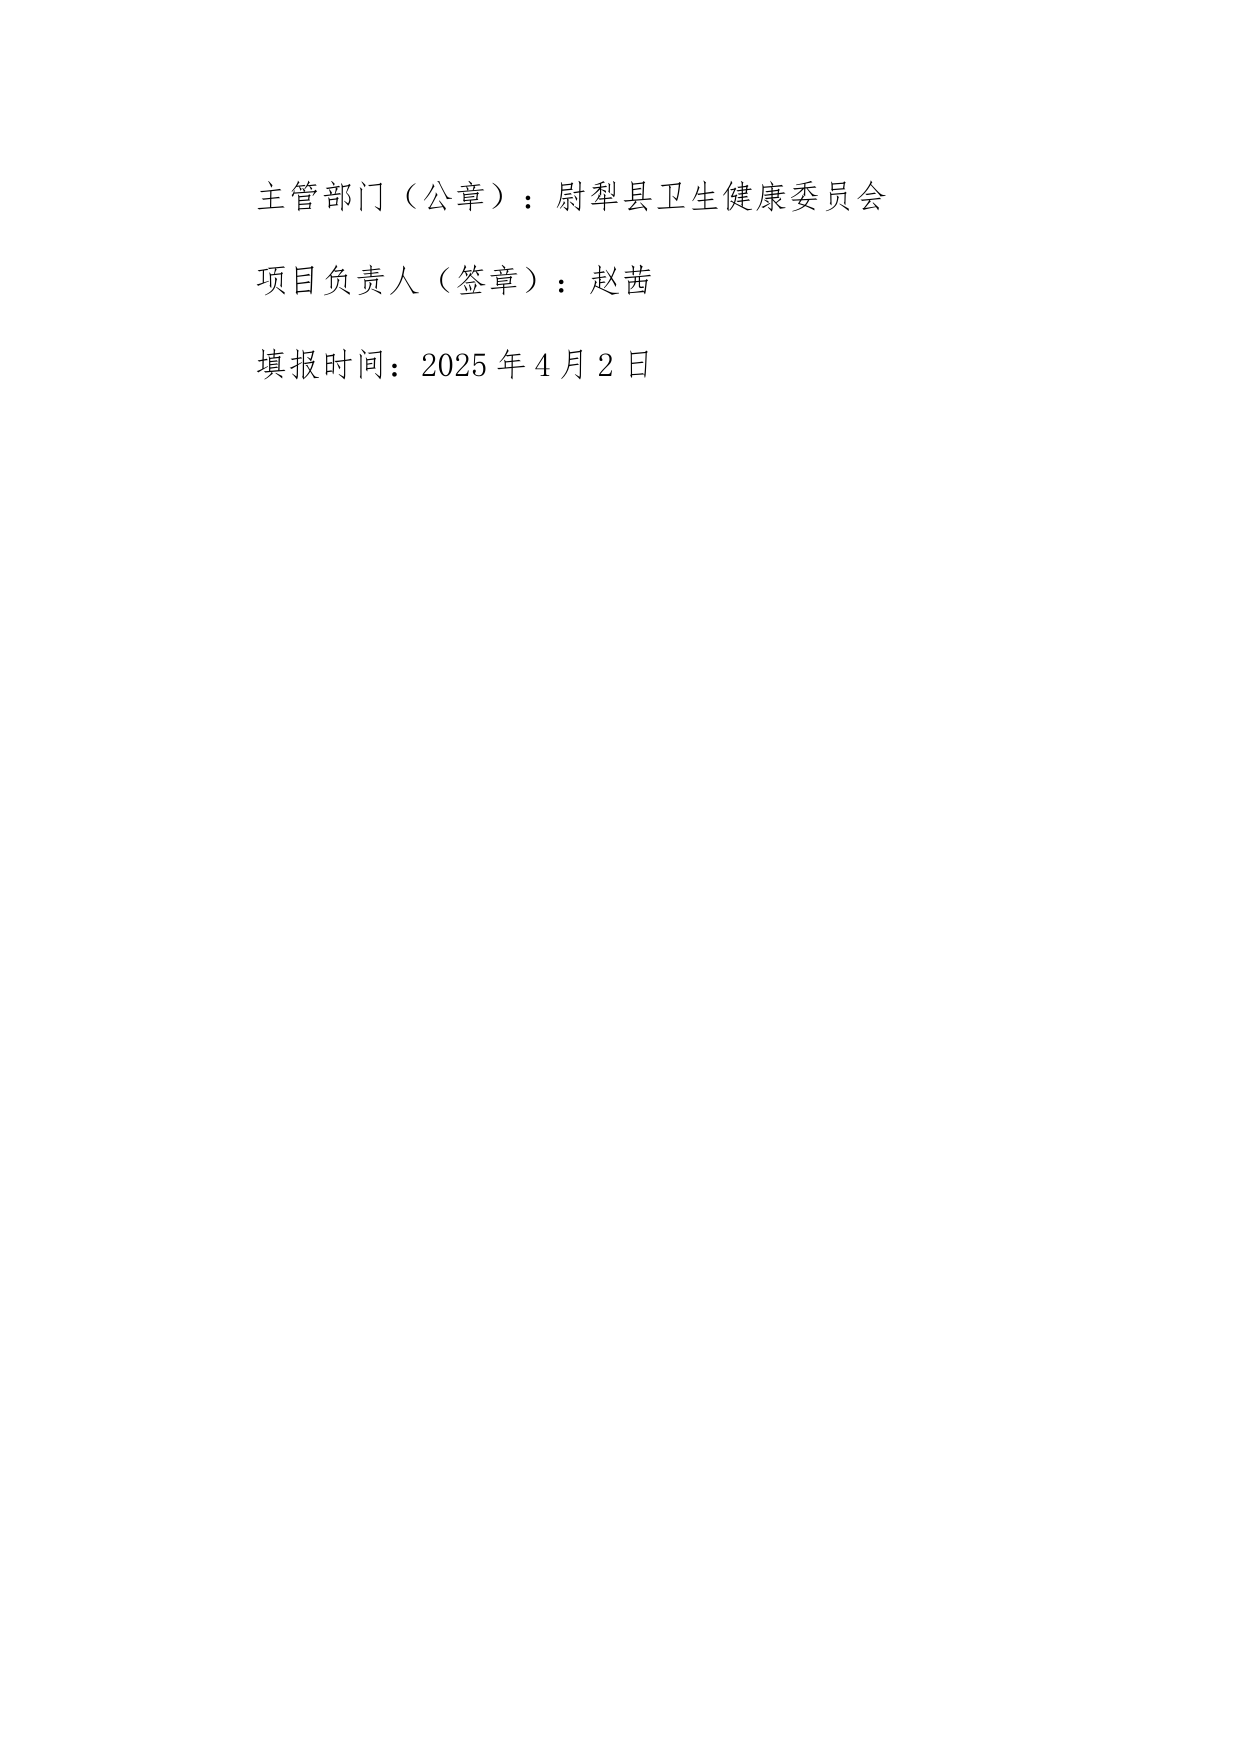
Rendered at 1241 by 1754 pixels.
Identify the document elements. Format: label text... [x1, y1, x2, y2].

text 填报时间：2025年4月2日 [187, 330, 1053, 395]
text 项目负责人（签章）：赵茜 [187, 246, 1053, 311]
text 主管部门（公章）：尉犁县卫生健康委员会 [187, 162, 1053, 227]
